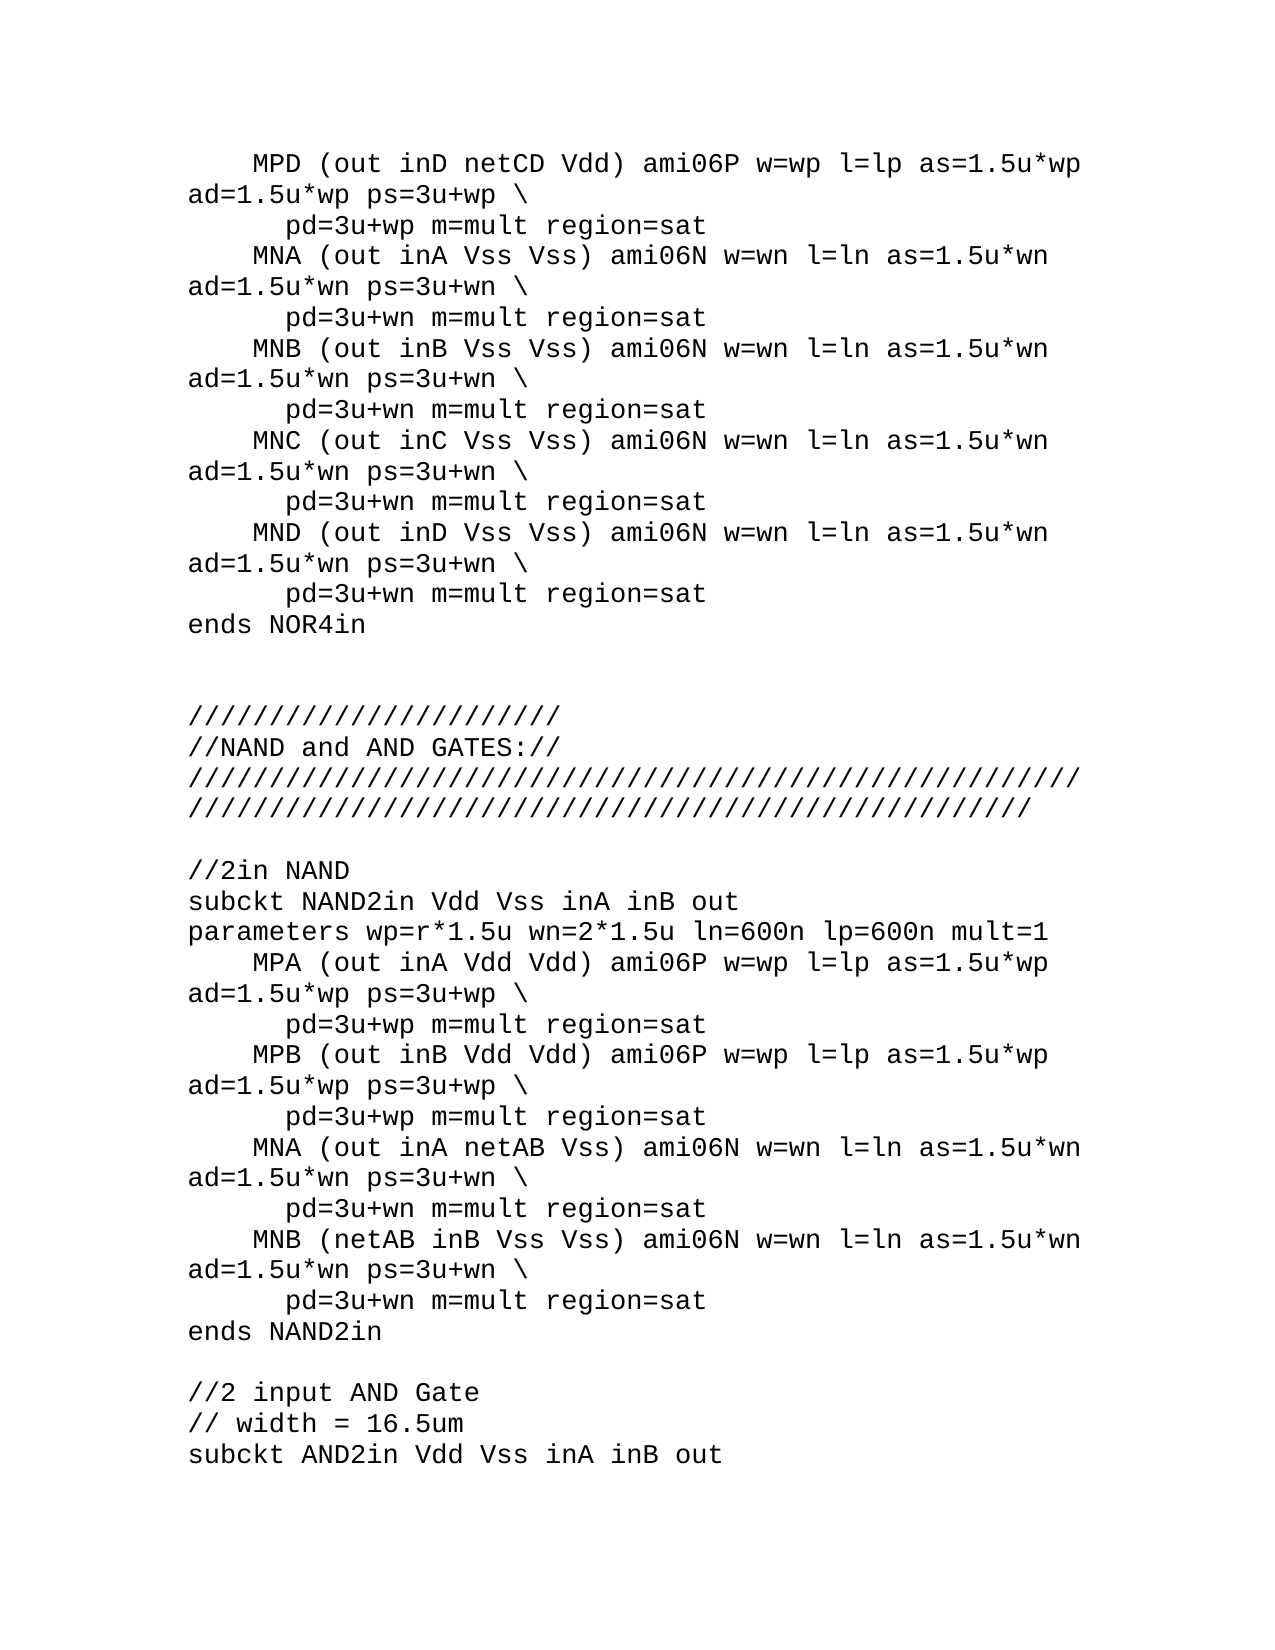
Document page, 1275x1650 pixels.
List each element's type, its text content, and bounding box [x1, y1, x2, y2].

text //NAND and AND GATES:// [187, 734, 1087, 764]
text pd=3u+wn m=mult region=sat [187, 396, 1087, 427]
text /////////////////////// [187, 703, 1087, 734]
text pd=3u+wn m=mult region=sat [187, 304, 1087, 334]
text MND (out inD Vss Vss) ami06N w=wn l=ln as=1.5u*wn ad=1.5u*wn ps=3u+wn \ [187, 519, 1087, 580]
text pd=3u+wp m=mult region=sat [187, 1103, 1087, 1133]
text pd=3u+wp m=mult region=sat [187, 1010, 1087, 1041]
text /////////////////////////////////////////////////////////////////////////////////////////////////////////// [187, 764, 1087, 826]
text subckt NAND2in Vdd Vss inA inB out [187, 887, 1087, 918]
text MPB (out inB Vdd Vdd) ami06P w=wp l=lp as=1.5u*wp ad=1.5u*wp ps=3u+wp \ [187, 1041, 1087, 1103]
text MNB (out inB Vss Vss) ami06N w=wn l=ln as=1.5u*wn ad=1.5u*wn ps=3u+wn \ [187, 334, 1087, 396]
text //2 input AND Gate [187, 1379, 1087, 1410]
text MNA (out inA netAB Vss) ami06N w=wn l=ln as=1.5u*wn ad=1.5u*wn ps=3u+wn \ [187, 1133, 1087, 1195]
text MNA (out inA Vss Vss) ami06N w=wn l=ln as=1.5u*wn ad=1.5u*wn ps=3u+wn \ [187, 242, 1087, 304]
text ends NOR4in [187, 611, 1087, 642]
text MNC (out inC Vss Vss) ami06N w=wn l=ln as=1.5u*wn ad=1.5u*wn ps=3u+wn \ [187, 427, 1087, 488]
text pd=3u+wn m=mult region=sat [187, 488, 1087, 519]
text pd=3u+wp m=mult region=sat [187, 211, 1087, 242]
text ends NAND2in [187, 1318, 1087, 1348]
text pd=3u+wn m=mult region=sat [187, 580, 1087, 611]
text subckt AND2in Vdd Vss inA inB out [187, 1441, 1087, 1471]
text parameters wp=r*1.5u wn=2*1.5u ln=600n lp=600n mult=1 [187, 918, 1087, 949]
text MPA (out inA Vdd Vdd) ami06P w=wp l=lp as=1.5u*wp ad=1.5u*wp ps=3u+wp \ [187, 949, 1087, 1010]
text MNB (netAB inB Vss Vss) ami06N w=wn l=ln as=1.5u*wn ad=1.5u*wn ps=3u+wn \ [187, 1226, 1087, 1287]
text MPD (out inD netCD Vdd) ami06P w=wp l=lp as=1.5u*wp ad=1.5u*wp ps=3u+wp \ [187, 150, 1087, 211]
text pd=3u+wn m=mult region=sat [187, 1195, 1087, 1226]
text // width = 16.5um [187, 1410, 1087, 1441]
text pd=3u+wn m=mult region=sat [187, 1287, 1087, 1318]
text //2in NAND [187, 857, 1087, 887]
